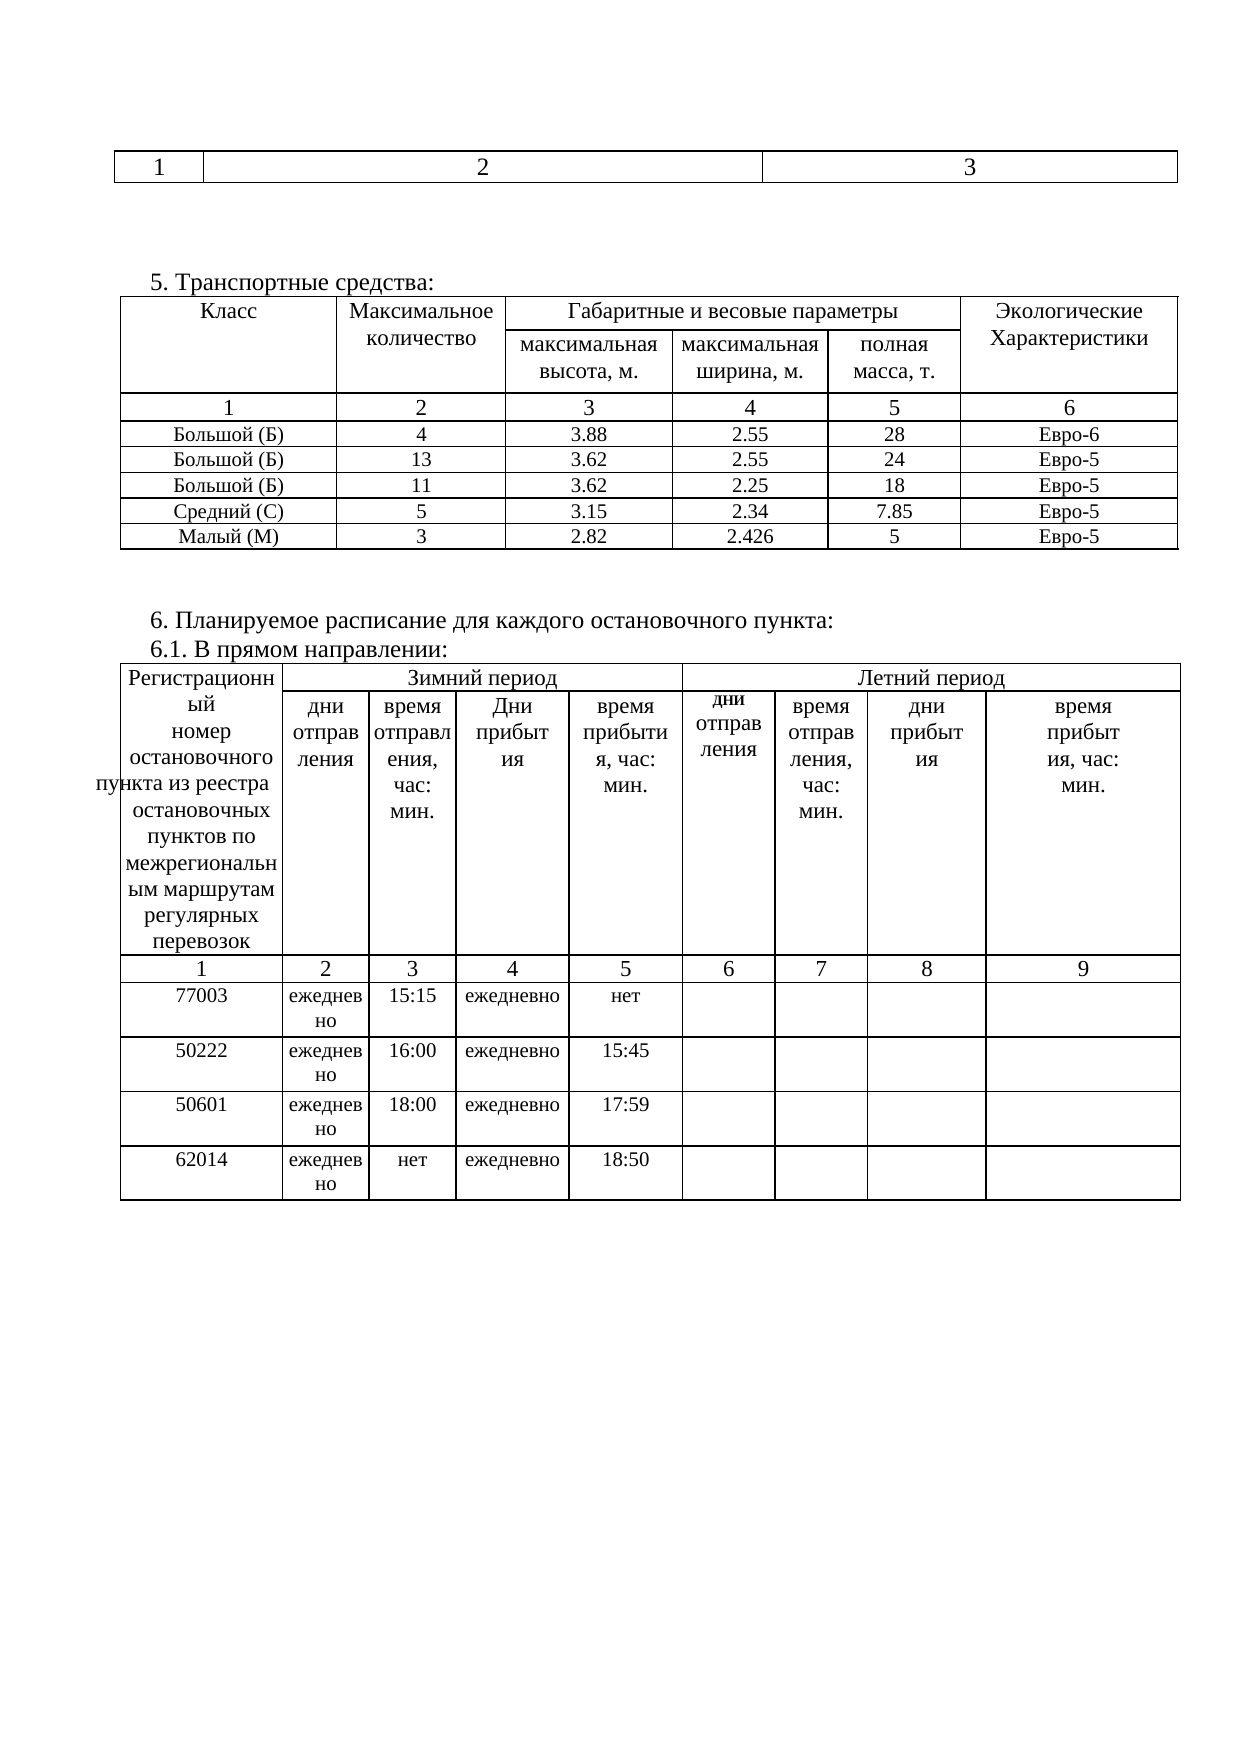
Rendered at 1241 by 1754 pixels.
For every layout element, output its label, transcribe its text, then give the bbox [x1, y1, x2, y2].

table_cell Большой (Б) [121, 422, 336, 446]
table_cell 24 [829, 447, 960, 471]
table_cell 1 [121, 956, 282, 982]
table_cell Евро-5 [961, 524, 1177, 548]
table_cell максимальная ширина, м. [673, 331, 827, 392]
table_cell время отправл ения, час: мин. [370, 692, 455, 954]
table_cell ежедневно [457, 1147, 568, 1199]
table_header Габаритные и весовые параметры [506, 297, 960, 329]
table_cell 6 [961, 394, 1177, 420]
table_cell нет [370, 1147, 455, 1199]
table_cell дни прибыт ия [868, 692, 985, 954]
table_cell 7.85 [829, 499, 960, 523]
table_header Класс [121, 297, 336, 392]
table_cell [776, 983, 867, 1036]
table_cell [868, 983, 985, 1036]
table_header Зимний период [283, 664, 682, 690]
table_cell 3.88 [506, 422, 672, 446]
table_cell [683, 1038, 774, 1091]
table_cell Дни прибыт ия [457, 692, 568, 954]
table_cell [868, 1038, 985, 1091]
table_cell 2 [283, 956, 368, 982]
table_cell время отправ ления, час: мин. [776, 692, 867, 954]
table_header Регистрационный номер остановочного пункта из реестра остановочных пунктов по межрегиональным маршрутам регулярных перевозок [121, 664, 282, 954]
table_cell [683, 1147, 774, 1199]
table_cell 4 [673, 394, 827, 420]
table_cell ежедневно [457, 983, 568, 1036]
table_cell нет [570, 983, 682, 1036]
table_cell 3 [763, 152, 1177, 181]
table_cell 2 [337, 394, 505, 420]
table_cell 7 [776, 956, 867, 982]
table_cell [868, 1147, 985, 1199]
table_cell ДНИ отправ ления [683, 692, 774, 954]
table_cell 17:59 [570, 1092, 682, 1145]
table_cell ежедневно [283, 983, 368, 1036]
table_cell 4 [337, 422, 505, 446]
table_cell 77003 [121, 983, 282, 1036]
table_cell [987, 1092, 1180, 1145]
table_cell 4 [457, 956, 568, 982]
table_cell время прибыти я, час: мин. [570, 692, 682, 954]
table_cell Евро-5 [961, 447, 1177, 471]
table_header Летний период [683, 664, 1180, 690]
table_cell максимальная высота, м. [506, 331, 672, 392]
table_cell ежедневно [283, 1092, 368, 1145]
table_cell 5 [337, 499, 505, 523]
table_cell 3 [337, 524, 505, 548]
table_cell 2.25 [673, 473, 827, 497]
table_cell дни отправ ления [283, 692, 368, 954]
table_cell 3.15 [506, 499, 672, 523]
table_cell 1 [115, 152, 203, 181]
table_cell 16:00 [370, 1038, 455, 1091]
table_cell 28 [829, 422, 960, 446]
table_cell Евро-6 [961, 422, 1177, 446]
table_cell Большой (Б) [121, 473, 336, 497]
table_cell 5 [829, 394, 960, 420]
table_cell 5 [570, 956, 682, 982]
table_cell 62014 [121, 1147, 282, 1199]
table_cell 2.55 [673, 447, 827, 471]
table_cell 2.34 [673, 499, 827, 523]
table_cell 15:45 [570, 1038, 682, 1091]
table_cell [987, 1038, 1180, 1091]
table_cell [987, 983, 1180, 1036]
table_cell 13 [337, 447, 505, 471]
table_cell ежедневно [283, 1038, 368, 1091]
table_cell 3.62 [506, 473, 672, 497]
table_cell 2.82 [506, 524, 672, 548]
table_cell 11 [337, 473, 505, 497]
table_cell 50222 [121, 1038, 282, 1091]
table_cell 3.62 [506, 447, 672, 471]
table_header Экологические Характеристики [961, 297, 1177, 392]
table_cell 2.55 [673, 422, 827, 446]
table_cell [776, 1038, 867, 1091]
table_cell ежедневно [283, 1147, 368, 1199]
table_cell [868, 1092, 985, 1145]
table_cell 50601 [121, 1092, 282, 1145]
table_cell [683, 1092, 774, 1145]
table_cell Большой (Б) [121, 447, 336, 471]
table_cell 18 [829, 473, 960, 497]
table_cell 1 [121, 394, 336, 420]
table_cell 3 [506, 394, 672, 420]
table_cell Евро-5 [961, 473, 1177, 497]
table_cell 15:15 [370, 983, 455, 1036]
table_cell 2.426 [673, 524, 827, 548]
table_cell Евро-5 [961, 499, 1177, 523]
text 6.1. В прямом направлении: [150, 634, 1090, 662]
table_cell 18:00 [370, 1092, 455, 1145]
table_cell [987, 1147, 1180, 1199]
table_cell ежедневно [457, 1092, 568, 1145]
table_cell 6 [683, 956, 774, 982]
table_cell 5 [829, 524, 960, 548]
table_cell [776, 1092, 867, 1145]
text 6. Планируемое расписание для каждого остановочного пункта: [150, 605, 1090, 634]
table_cell ежедневно [457, 1038, 568, 1091]
table_cell время прибыт ия, час: мин. [987, 692, 1180, 954]
table_cell Средний (С) [121, 499, 336, 523]
table_header Максимальное количество [337, 297, 505, 392]
table_cell 8 [868, 956, 985, 982]
table_cell 3 [370, 956, 455, 982]
table_cell Малый (М) [121, 524, 336, 548]
table_cell 18:50 [570, 1147, 682, 1199]
text 5. Транспортные средства: [150, 267, 1090, 296]
table_cell [776, 1147, 867, 1199]
table_cell 2 [204, 152, 762, 181]
table_cell полная масса, т. [829, 331, 960, 392]
table_cell [683, 983, 774, 1036]
table_cell 9 [987, 956, 1180, 982]
